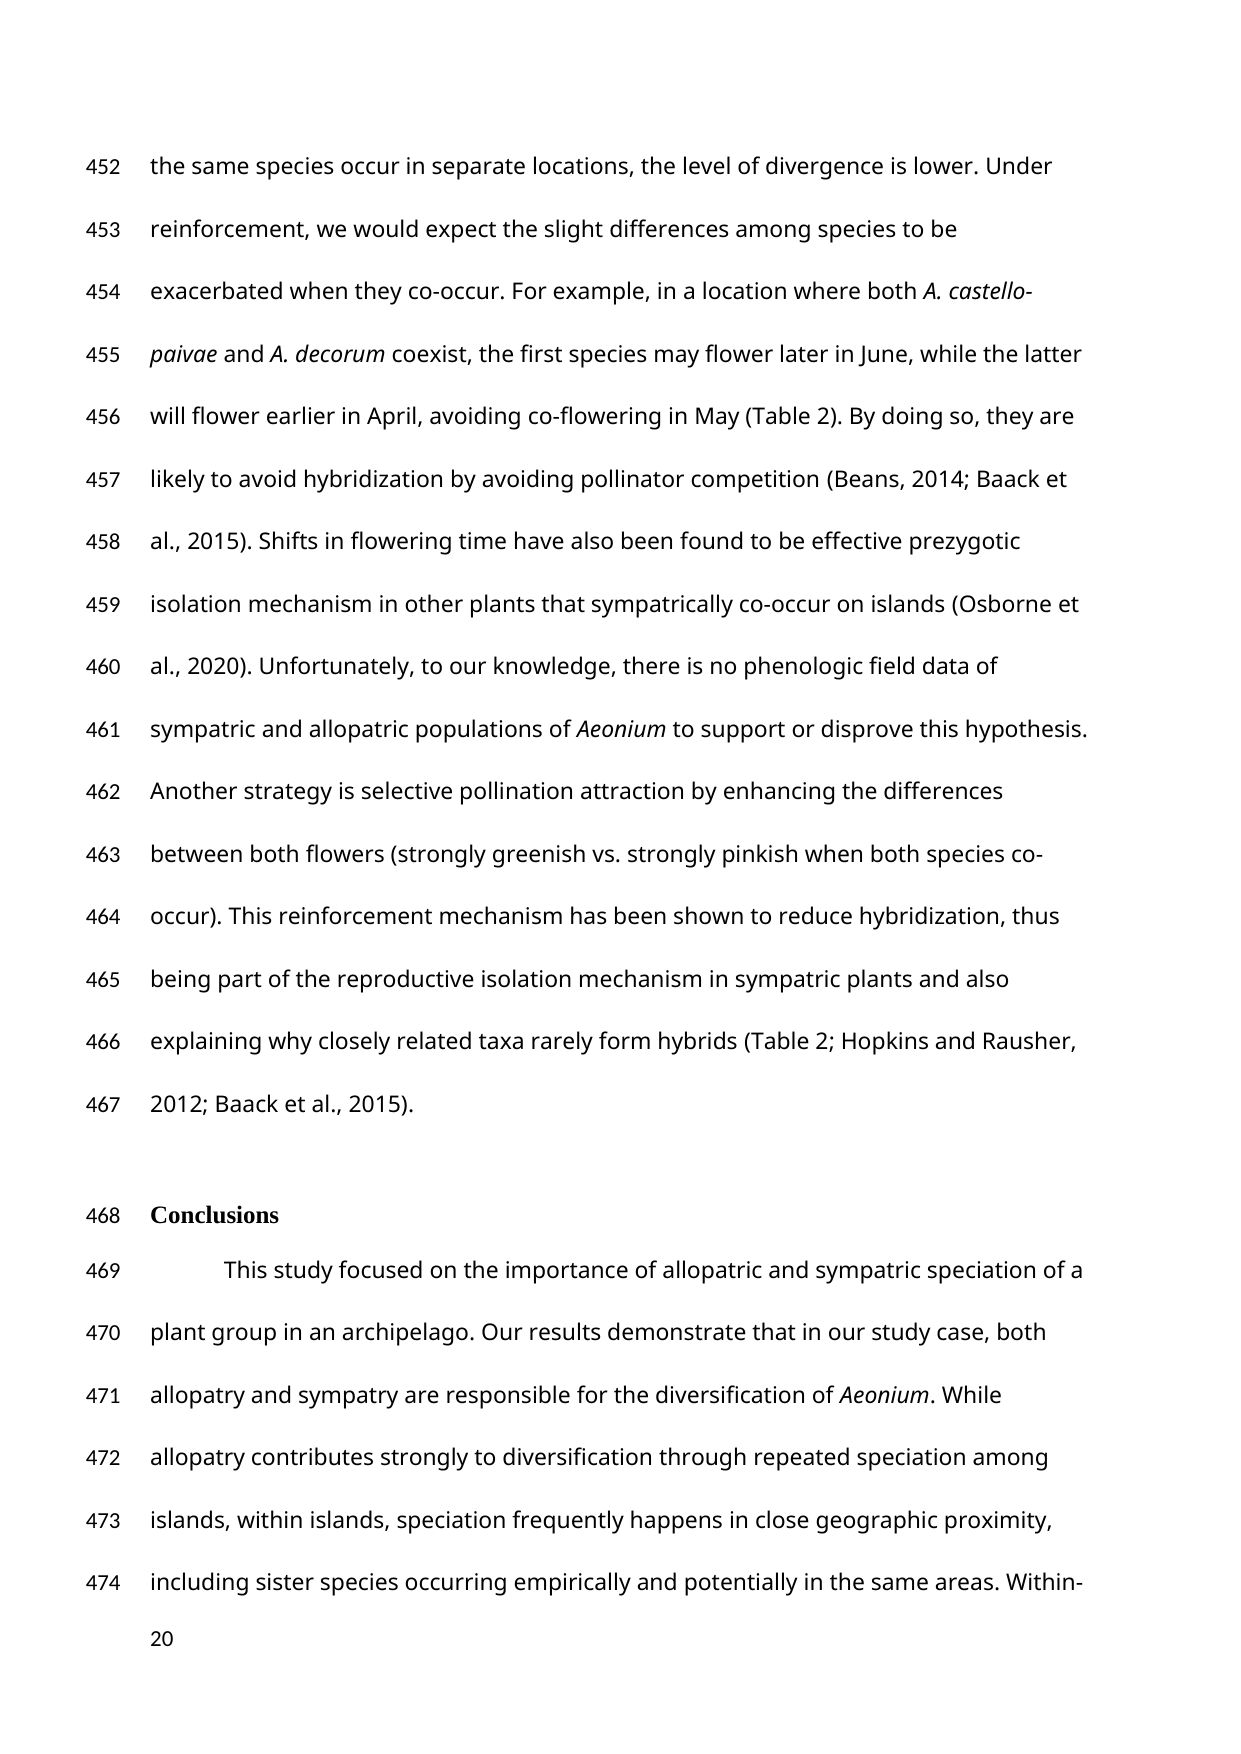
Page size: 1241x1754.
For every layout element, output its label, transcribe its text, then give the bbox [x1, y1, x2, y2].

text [150, 150, 1090, 1119]
subtitle Conclusions [150, 1200, 1090, 1229]
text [150, 1254, 1090, 1597]
